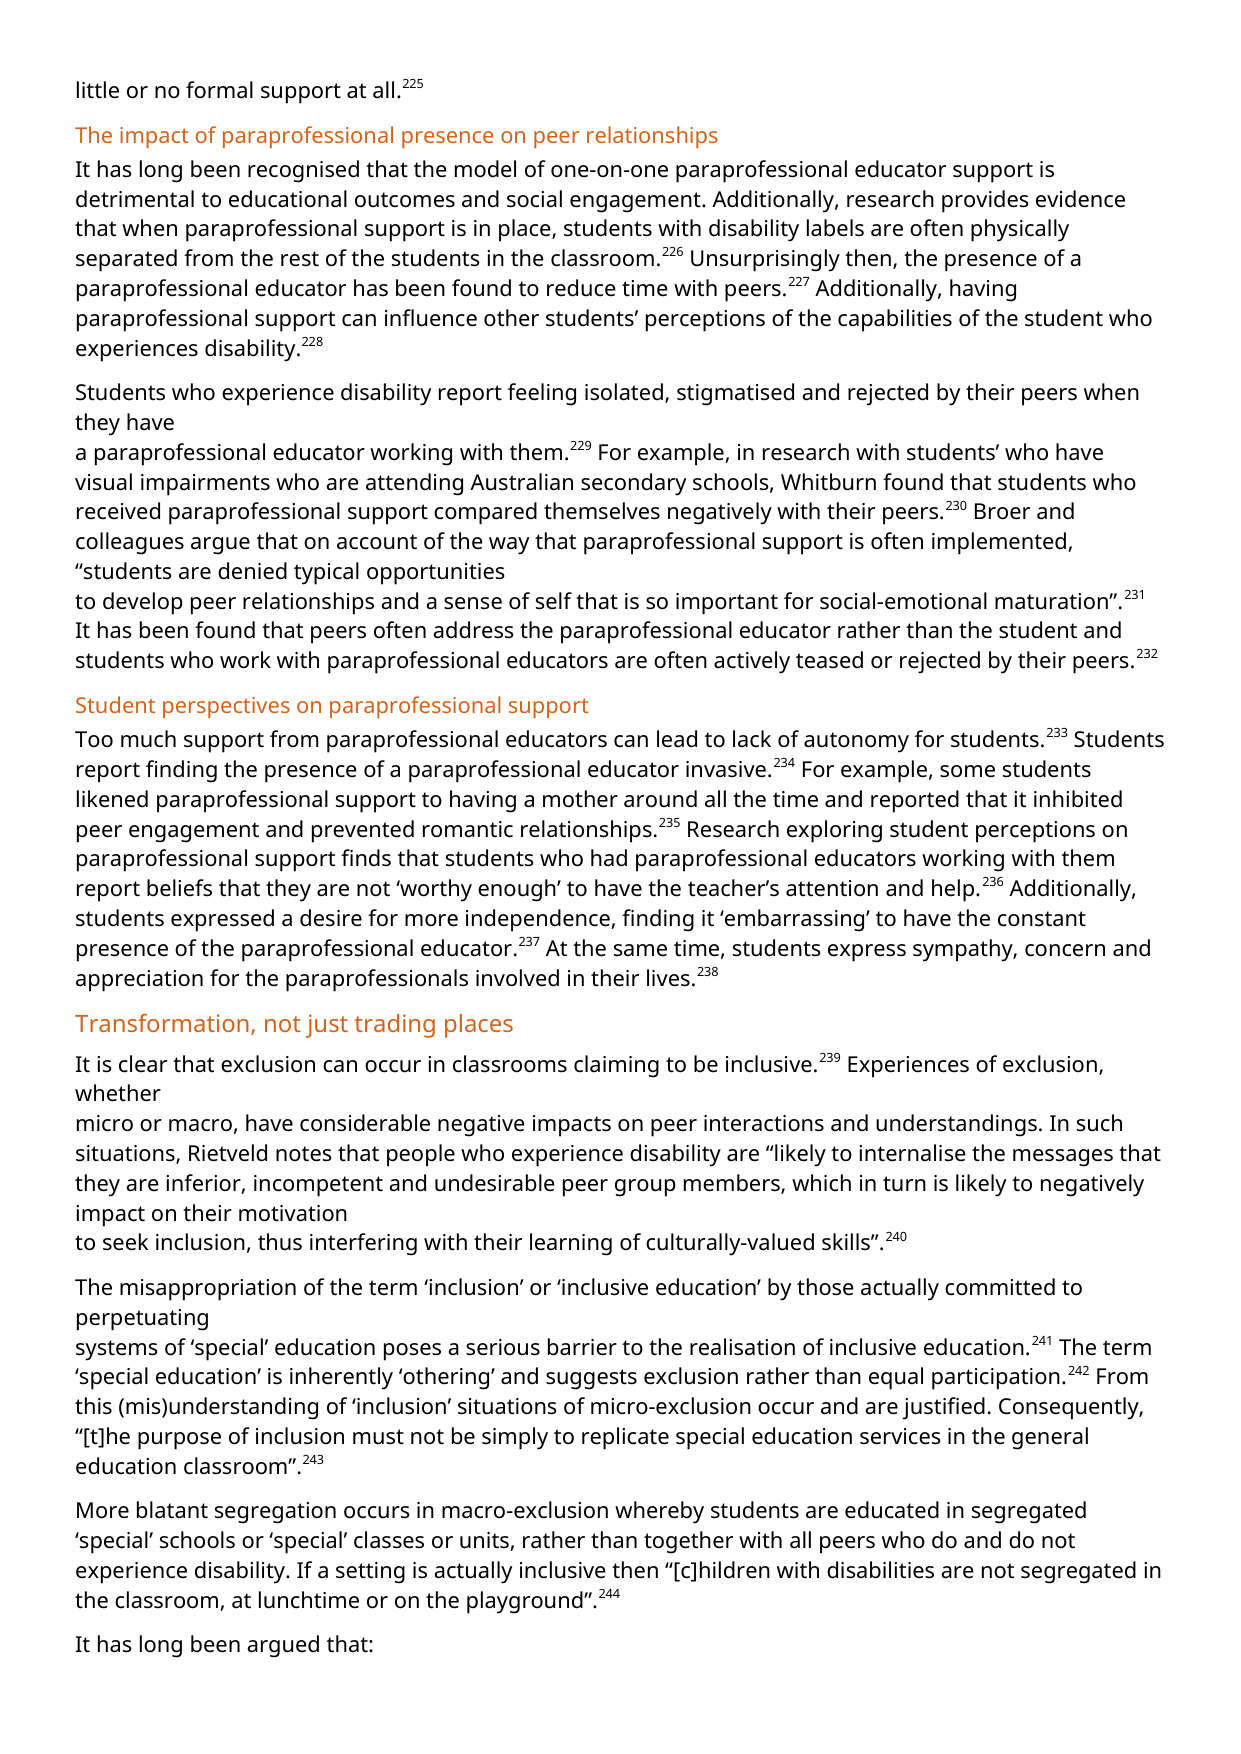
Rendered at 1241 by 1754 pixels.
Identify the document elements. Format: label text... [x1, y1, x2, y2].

text It is clear that exclusion can occur in classrooms claiming to be inclusive.239 Experiences of exclusion, whether micro or macro, have considerable negative impacts on peer interactions and understandings. In such situations, Rietveld notes that people who experience disability are “likely to internalise the messages that they are inferior, incompetent and undesirable peer group members, which in turn is likely to negatively impact on their motivation to seek inclusion, thus interfering with their learning of culturally-valued skills”.240 [75, 1048, 1165, 1257]
text Too much support from paraprofessional educators can lead to lack of autonomy for students.233 Students report finding the presence of a paraprofessional educator invasive.234 For example, some students likened paraprofessional support to having a mother around all the time and reported that it inhibited peer engagement and prevented romantic relationships.235 Research exploring student perceptions on paraprofessional support finds that students who had paraprofessional educators working with them report beliefs that they are not ‘worthy enough’ to have the teacher’s attention and help.236 Additionally, students expressed a desire for more independence, finding it ‘embarrassing’ to have the constant presence of the paraprofessional educator.237 At the same time, students express sympathy, concern and appreciation for the paraprofessionals involved in their lives.238 [75, 724, 1165, 992]
text Transformation, not just trading places [75, 1007, 1165, 1040]
text Students who experience disability report feeling isolated, stigmatised and rejected by their peers when they have a paraprofessional educator working with them.229 For example, in research with students’ who have visual impairments who are attending Australian secondary schools, Whitburn found that students who received paraprofessional support compared themselves negatively with their peers.230 Broer and colleagues argue that on account of the way that paraprofessional support is often implemented, “students are denied typical opportunities to develop peer relationships and a sense of self that is so important for social-emotional maturation”.231 It has been found that peers often address the paraprofessional educator rather than the student and students who work with paraprofessional educators are often actively teased or rejected by their peers.232 [75, 377, 1165, 675]
text It has long been recognised that the model of one-on-one paraprofessional educator support is detrimental to educational outcomes and social engagement. Additionally, research provides evidence that when paraprofessional support is in place, students with disability labels are often physically separated from the rest of the students in the classroom.226 Unsurprisingly then, the presence of a paraprofessional educator has been found to reduce time with peers.227 Additionally, having paraprofessional support can influence other students’ perceptions of the capabilities of the student who experiences disability.228 [75, 154, 1165, 362]
text Student perspectives on paraprofessional support [75, 690, 1165, 720]
text The impact of paraprofessional presence on peer relationships [75, 119, 1165, 149]
text It has long been argued that: [75, 1629, 1165, 1659]
text More blatant segregation occurs in macro-exclusion whereby students are educated in segregated ‘special’ schools or ‘special’ classes or units, rather than together with all peers who do and do not experience disability. If a setting is actually inclusive then “[c]hildren with disabilities are not segregated in the classroom, at lunchtime or on the playground”.244 [75, 1495, 1165, 1614]
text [75, 75, 1165, 105]
text The misappropriation of the term ‘inclusion’ or ‘inclusive education’ by those actually committed to perpetuating systems of ‘special’ education poses a serious barrier to the realisation of inclusive education.241 The term ‘special education’ is inherently ‘othering’ and suggests exclusion rather than equal participation.242 From this (mis)understanding of ‘inclusion’ situations of micro-exclusion occur and are justified. Consequently, “[t]he purpose of inclusion must not be simply to replicate special education services in the general education classroom”.243 [75, 1272, 1165, 1480]
